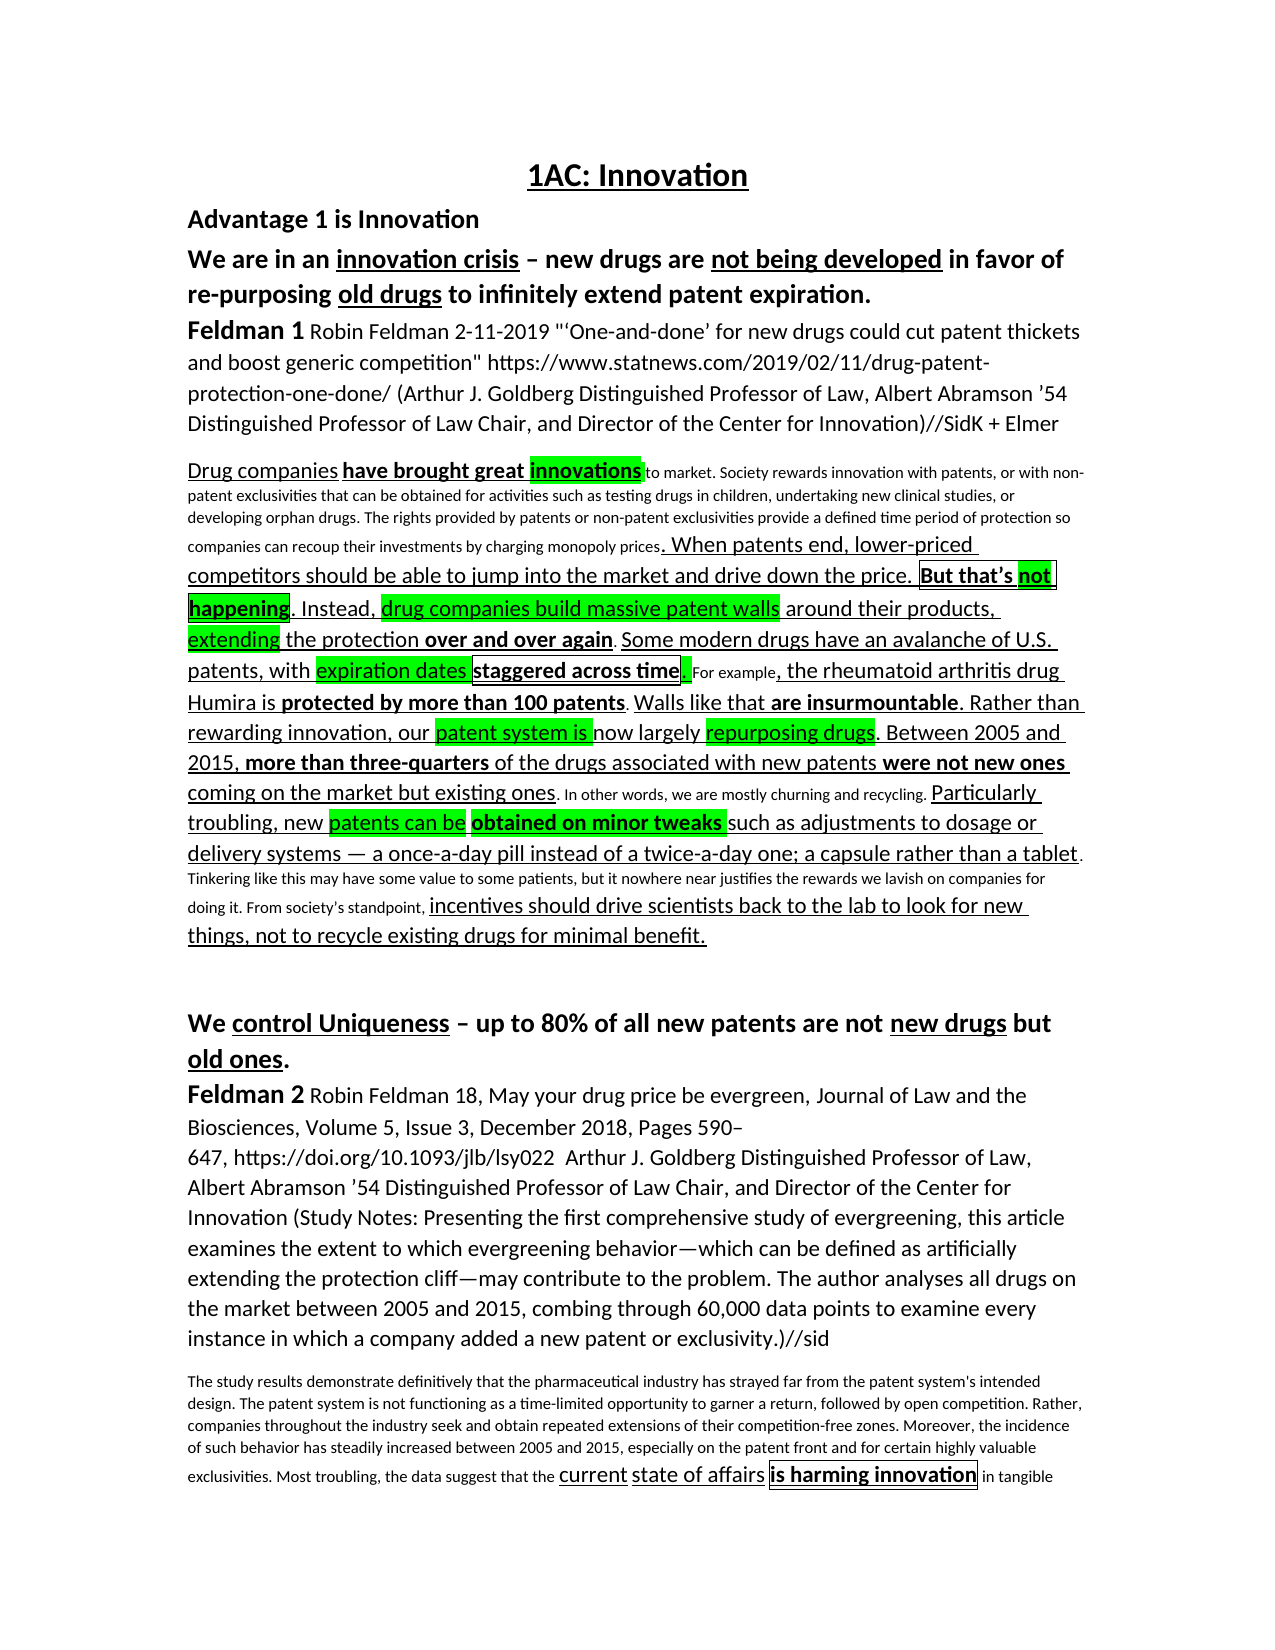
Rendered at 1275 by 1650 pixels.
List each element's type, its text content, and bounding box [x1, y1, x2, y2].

text Feldman 1 Robin Feldman 2-11-2019 "‘One-and-done’ for new drugs could cut patent thickets and boost generic competition" https://www.statnews.com/2019/02/11/drug-patent-protection-one-done/ (Arthur J. Goldberg Distinguished Professor of Law, Albert Abramson ’54 Distinguished Professor of Law Chair, and Director of the Center for Innovation)//SidK + Elmer [187, 313, 1087, 437]
text Feldman 2 Robin Feldman 18, May your drug price be evergreen, Journal of Law and the Biosciences, Volume 5, Issue 3, December 2018, Pages 590–647, https://doi.org/10.1093/jlb/lsy022 Arthur J. Goldberg Distinguished Professor of Law, Albert Abramson ’54 Distinguished Professor of Law Chair, and Director of the Center for Innovation (Study Notes: Presenting the first comprehensive study of evergreening, this article examines the extent to which evergreening behavior—which can be defined as artificially extending the protection cliff—may contribute to the problem. The author analyses all drugs on the market between 2005 and 2015, combing through 60,000 data points to examine every instance in which a company added a new patent or exclusivity.)//sid [187, 1078, 1087, 1352]
subtitle Advantage 1 is Innovation [187, 202, 1087, 235]
text Drug companies have brought great innovations to market. Society rewards innovation with patents, or with non-patent exclusivities that can be obtained for activities such as testing drugs in children, undertaking new clinical studies, or developing orphan drugs. The rights provided by patents or non-patent exclusivities provide a defined time period of protection so companies can recoup their investments by charging monopoly prices. When patents end, lower-priced competitors should be able to jump into the market and drive down the price. But that’s not happening. Instead, drug companies build massive patent walls around their products, extending the protection over and over again. Some modern drugs have an avalanche of U.S. patents, with expiration dates staggered across time. For example, the rheumatoid arthritis drug Humira is protected by more than 100 patents. Walls like that are insurmountable. Rather than rewarding innovation, our patent system is now largely repurposing drugs. Between 2005 and 2015, more than three-quarters of the drugs associated with new patents were not new ones coming on the market but existing ones. In other words, we are mostly churning and recycling. Particularly troubling, new patents can be obtained on minor tweaks such as adjustments to dosage or delivery systems — a once-a-day pill instead of a twice-a-day one; a capsule rather than a tablet. Tinkering like this may have some value to some patients, but it nowhere near justifies the rewards we lavish on companies for doing it. From society’s standpoint, incentives should drive scientists back to the lab to look for new things, not to recycle existing drugs for minimal benefit. [187, 456, 1087, 949]
subtitle We control Uniqueness – up to 80% of all new patents are not new drugs but old ones. [187, 1006, 1087, 1075]
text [187, 1371, 1087, 1490]
subtitle We are in an innovation crisis – new drugs are not being developed in favor of re-purposing old drugs to infinitely extend patent expiration. [187, 242, 1087, 311]
subtitle 1AC: Innovation [187, 154, 1087, 195]
